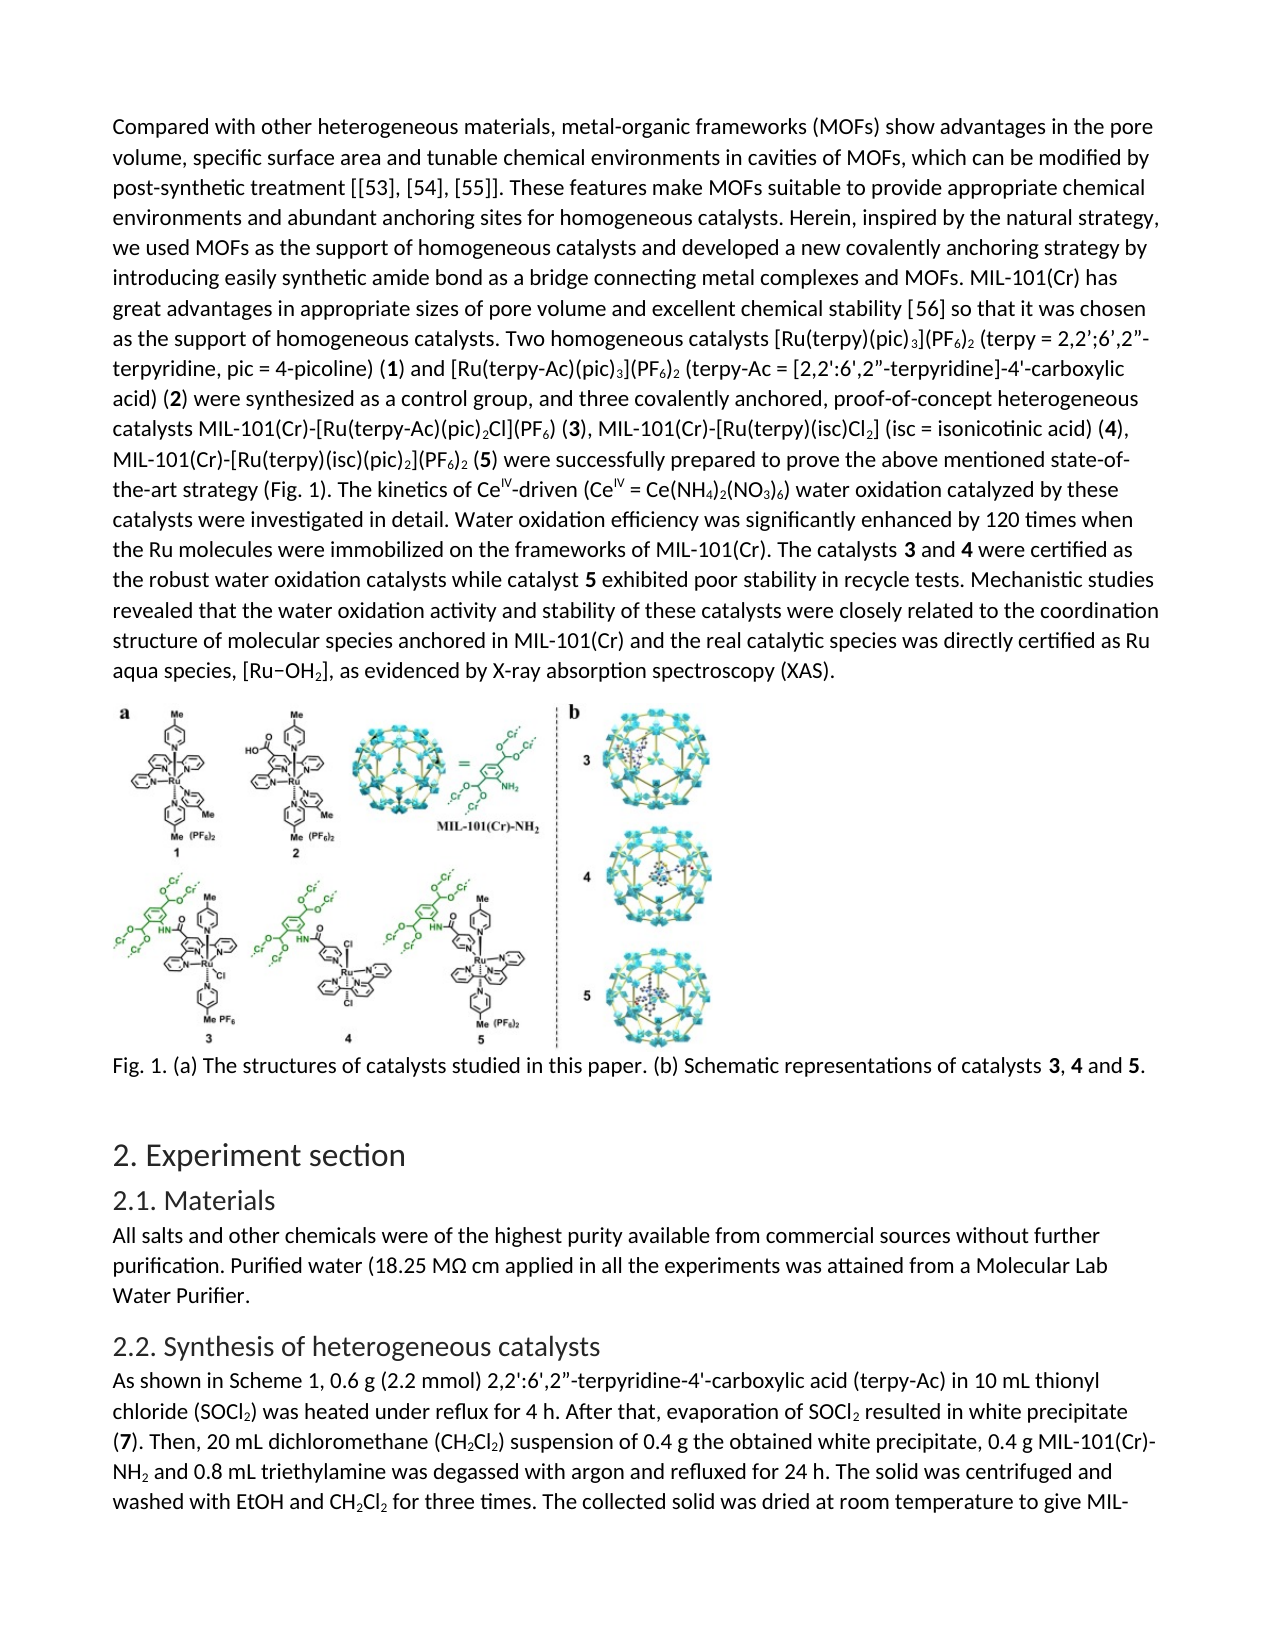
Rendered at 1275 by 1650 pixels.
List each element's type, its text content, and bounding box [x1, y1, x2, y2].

subtitle 2. Experiment section [112, 1134, 1162, 1175]
text All salts and other chemicals were of the highest purity available from commercial sources without further purification. Purified water (18.25 MΩ cm applied in all the experiments was attained from a Molecular Lab Water Purifier. [112, 1221, 1162, 1309]
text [112, 1367, 1162, 1516]
subtitle 2.1. Materials [112, 1182, 1162, 1218]
text Compared with other heterogeneous materials, metal-organic frameworks (MOFs) show advantages in the pore volume, specific surface area and tunable chemical environments in cavities of MOFs, which can be modified by post-synthetic treatment [[53], [54], [55]]. These features make MOFs suitable to provide appropriate chemical environments and abundant anchoring sites for homogeneous catalysts. Herein, inspired by the natural strategy, we used MOFs as the support of homogeneous catalysts and developed a new covalently anchoring strategy by introducing easily synthetic amide bond as a bridge connecting metal complexes and MOFs. MIL-101(Cr) has great advantages in appropriate sizes of pore volume and excellent chemical stability [56] so that it was chosen as the support of homogeneous catalysts. Two homogeneous catalysts [Ru(terpy)(pic)3](PF6)2 (terpy = 2,2’;6’,2”-terpyridine, pic = 4-picoline) (1) and [Ru(terpy-Ac)(pic)3](PF6)2 (terpy-Ac = [2,2':6',2”-terpyridine]-4'-carboxylic acid) (2) were synthesized as a control group, and three covalently anchored, proof-of-concept heterogeneous catalysts MIL-101(Cr)-[Ru(terpy-Ac)(pic)2Cl](PF6) (3), MIL-101(Cr)-[Ru(terpy)(isc)Cl2] (isc = isonicotinic acid) (4), MIL-101(Cr)-[Ru(terpy)(isc)(pic)2](PF6)2 (5) were successfully prepared to prove the above mentioned state-of-the-art strategy (Fig. 1). The kinetics of CeIV-driven (CeIV = Ce(NH4)2(NO3)6) water oxidation catalyzed by these catalysts were investigated in detail. Water oxidation efficiency was significantly enhanced by 120 times when the Ru molecules were immobilized on the frameworks of MIL-101(Cr). The catalysts 3 and 4 were certified as the robust water oxidation catalysts while catalyst 5 exhibited poor stability in recycle tests. Mechanistic studies revealed that the water oxidation activity and stability of these catalysts were closely related to the coordination structure of molecular species anchored in MIL-101(Cr) and the real catalytic species was directly certified as Ru aqua species, [Ru−OH2], as evidenced by X-ray absorption spectroscopy (XAS). [112, 112, 1162, 684]
picture [112, 703, 713, 1052]
text Fig. 1. (a) The structures of catalysts studied in this paper. (b) Schematic representations of catalysts 3, 4 and 5. [112, 1051, 1162, 1079]
subtitle 2.2. Synthesis of heterogeneous catalysts [112, 1328, 1162, 1364]
